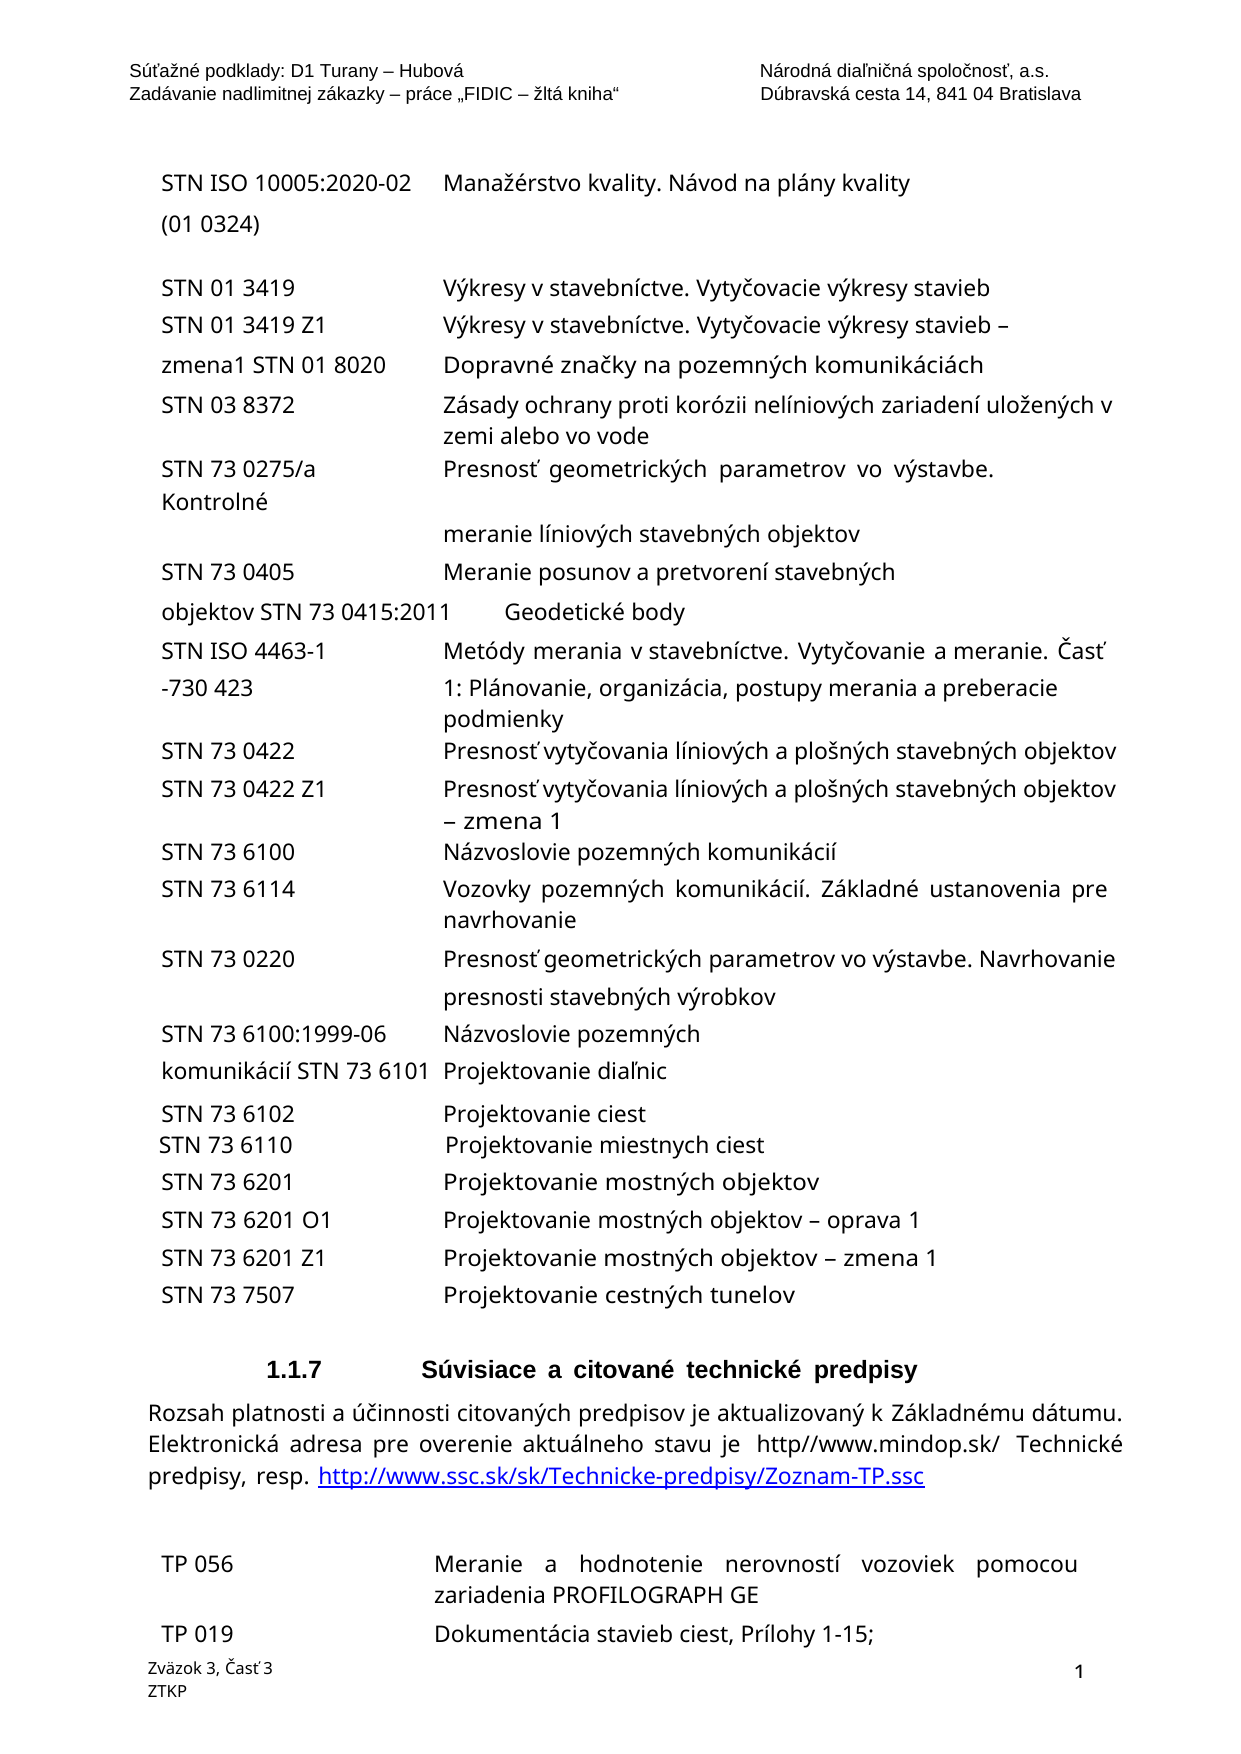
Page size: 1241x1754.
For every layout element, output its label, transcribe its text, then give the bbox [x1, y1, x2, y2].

text STN 01 3419 Výkresy v stavebníctve. Vytyčovacie výkresy stavieb [161, 271, 1134, 303]
text TP 056 Meranie a hodnotenie nerovností vozoviek pomocou zariadenia PROFILOGRAPH GE [161, 1548, 1079, 1611]
text STN 73 0422 Presnosť vytyčovania líniových a plošných stavebných objektov [161, 735, 1134, 766]
text -730 423 [161, 671, 256, 703]
text STN 73 0422 Z1 Presnosť vytyčovania líniových a plošných stavebných objektov [161, 773, 1134, 804]
text presnosti stavebných výrobkov [161, 981, 1134, 1012]
text STN ISO 10005:2020-02 Manažérstvo kvality. Návod na plány kvality [161, 167, 1134, 198]
text meranie líniových stavebných objektov [443, 518, 1134, 549]
text STN 73 6100 Názvoslovie pozemných komunikácií [161, 836, 1134, 868]
text STN 01 3419 Z1 Výkresy v stavebníctve. Vytyčovacie výkresy stavieb – zmena1 STN 01 8020 Dopravné značky na pozemných komunikáciách [161, 309, 1079, 380]
text STN 73 6114 Vozovky pozemných komunikácií. Základné ustanovenia pre [161, 873, 1134, 904]
subtitle Súvisiace a citované technické predpisy [266, 1355, 1134, 1384]
text STN ISO 4463-1 Metódy merania v stavebníctve. Vytyčovanie a meranie. Časť [161, 635, 1134, 666]
text zemi alebo vo vode [443, 420, 1134, 451]
text 1: Plánovanie, organizácia, postupy merania a preberacie podmienky [443, 672, 1134, 734]
text STN 73 6201 Z1 Projektovanie mostných objektov – zmena 1 STN 73 7507 Projektovanie cestných tunelov [161, 1242, 945, 1311]
text STN 73 6201 O1 Projektovanie mostných objektov – oprava 1 [161, 1204, 945, 1235]
text Rozsah platnosti a účinnosti citovaných predpisov je aktualizovaný k Základnému dátumu. Elektronická adresa pre overenie aktuálneho stavu je http//www.mindop.sk/ Technické predpisy, resp. http://www.ssc.sk/sk/Technicke-predpisy/Zoznam-TP.ssc [148, 1397, 1123, 1491]
text navrhovanie [443, 904, 1134, 936]
text TP 019 Dokumentácia stavieb ciest, Prílohy 1-15; [161, 1618, 1134, 1649]
text STN 73 6100:1999-06 Názvoslovie pozemných komunikácií STN 73 6101 Projektovanie diaľnic [161, 1017, 818, 1086]
text STN 73 6110 Projektovanie miestnych ciest [159, 1129, 852, 1161]
text STN 73 6102 Projektovanie ciest [161, 1098, 1134, 1129]
text STN 73 0220 Presnosť geometrických parametrov vo výstavbe. Navrhovanie [161, 943, 1134, 974]
text – zmena 1 [443, 804, 1134, 836]
text STN 73 6201 Projektovanie mostných objektov [161, 1166, 933, 1197]
text STN 73 0405 Meranie posunov a pretvorení stavebných objektov STN 73 0415:2011 Geodetické body [161, 556, 971, 627]
text STN 73 0275/a Presnosť geometrických parametrov vo výstavbe. Kontrolné [161, 452, 1079, 517]
text (01 0324) [161, 208, 1134, 239]
text STN 03 8372 Zásady ochrany proti korózii nelíniových zariadení uložených v [161, 389, 1134, 420]
